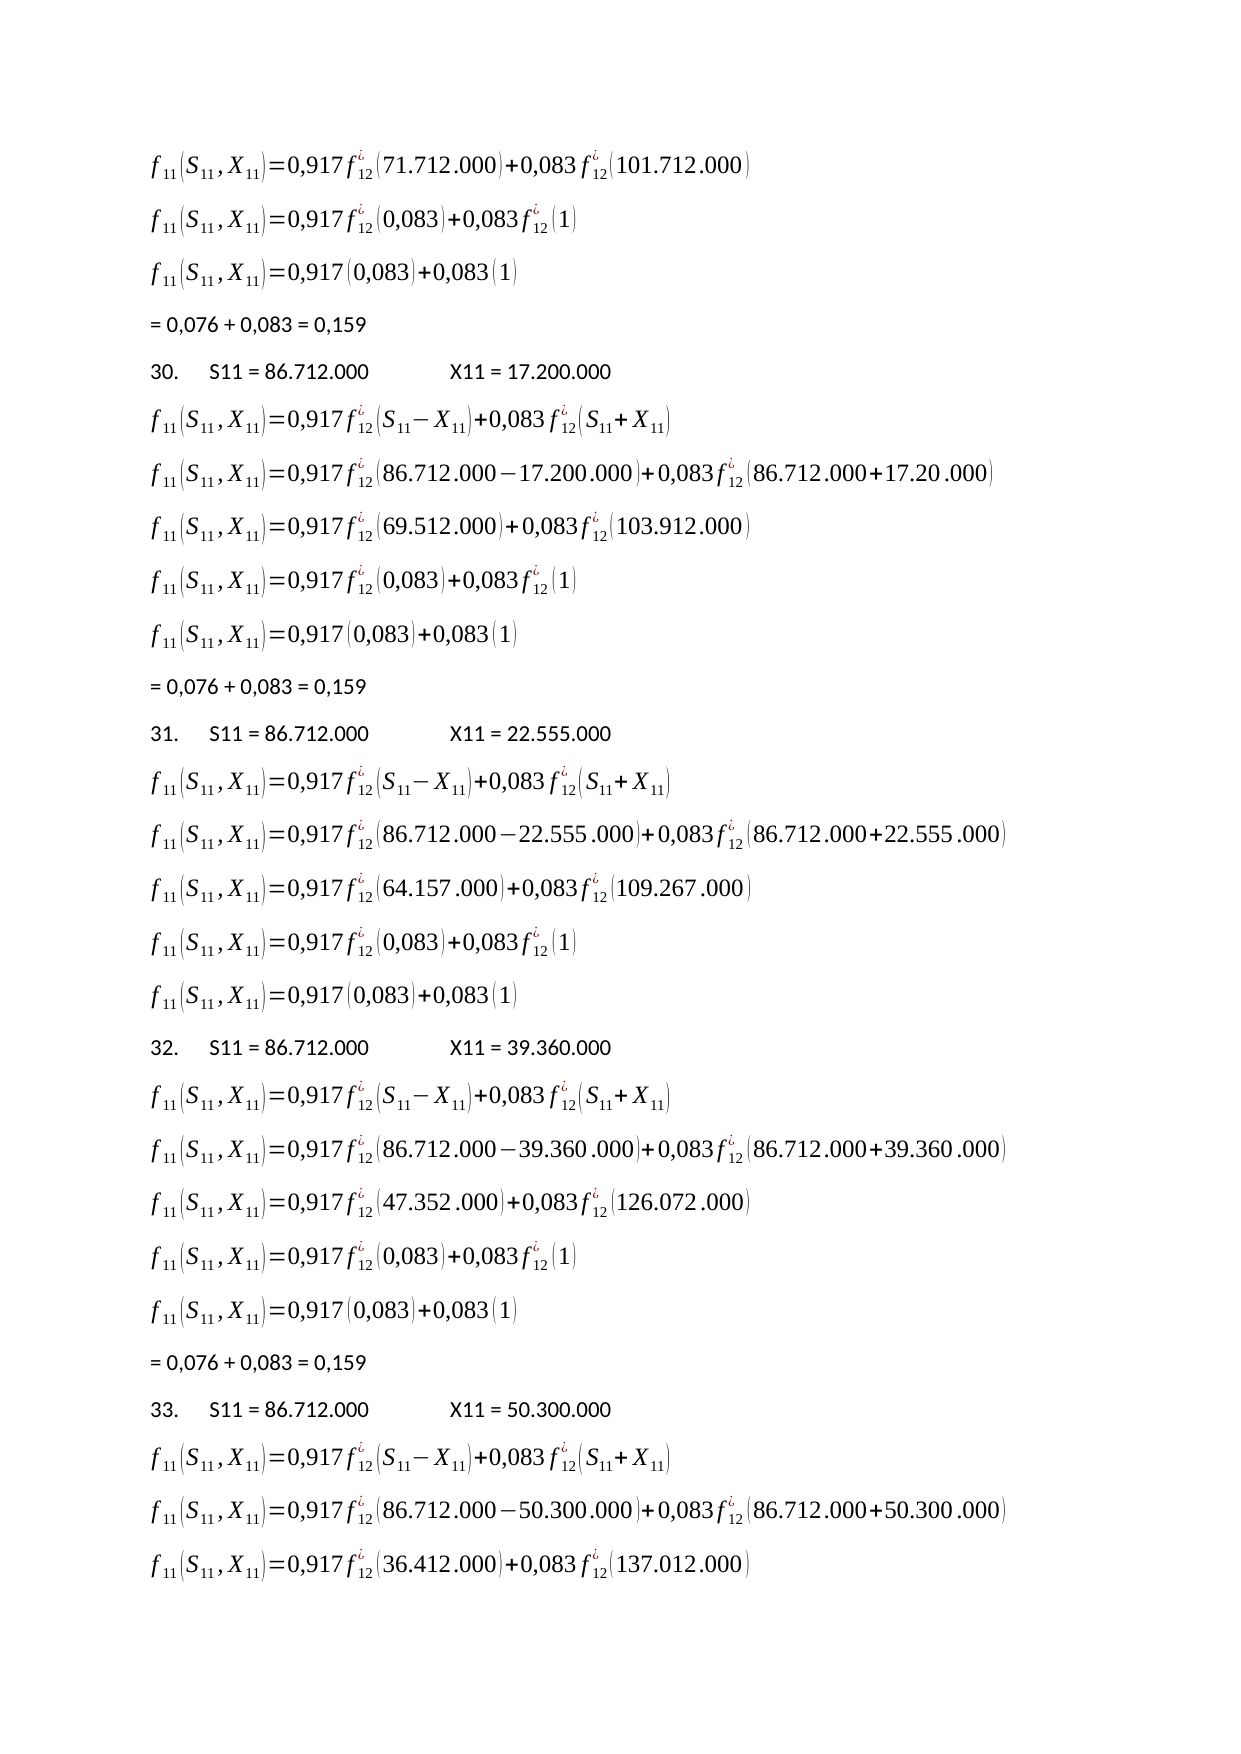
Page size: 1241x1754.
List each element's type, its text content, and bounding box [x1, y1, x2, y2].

text = 0,076 + 0,083 = 0,159 [150, 672, 1090, 700]
list S11 = 86.712.000 X11 = 39.360.000 [150, 1033, 1090, 1062]
list S11 = 86.712.000 X11 = 17.200.000 [150, 357, 1090, 386]
list S11 = 86.712.000 X11 = 50.300.000 [150, 1395, 1090, 1423]
text = 0,076 + 0,083 = 0,159 [150, 1348, 1090, 1376]
text = 0,076 + 0,083 = 0,159 [150, 311, 1090, 339]
list S11 = 86.712.000 X11 = 22.555.000 [150, 719, 1090, 747]
